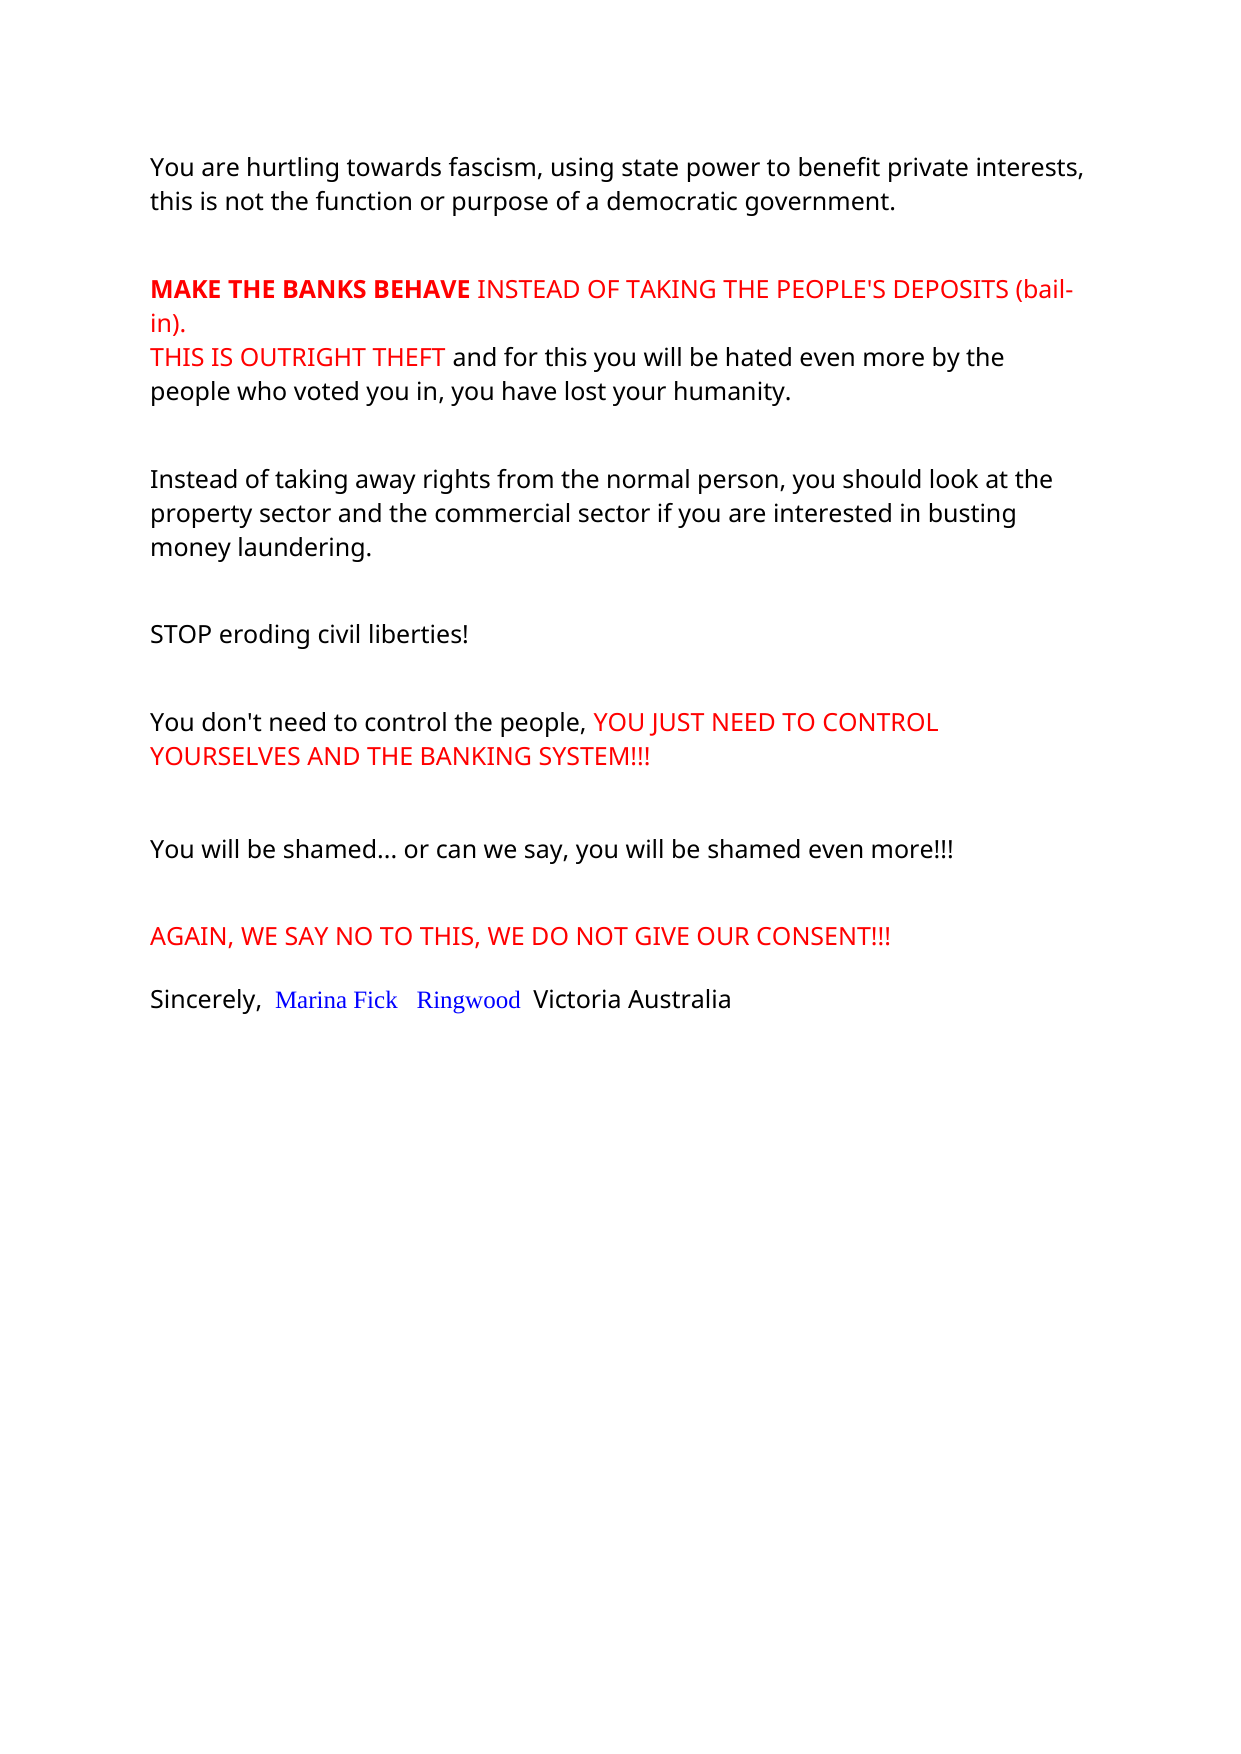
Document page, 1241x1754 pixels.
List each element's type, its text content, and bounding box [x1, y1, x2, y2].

text Sincerely, Marina Fick Ringwood Victoria Australia [150, 982, 1090, 1016]
text You don't need to control the people, YOU JUST NEED TO CONTROL YOURSELVES AND THE BANKING SYSTEM!!! [150, 704, 1090, 772]
text STOP eroding civil liberties! [150, 617, 1090, 651]
text You are hurtling towards fascism, using state power to benefit private interests, this is not the function or purpose of a democratic government. [150, 150, 1090, 218]
text You will be shamed... or can we say, you will be shamed even more!!! [150, 832, 1090, 866]
text Instead of taking away rights from the normal person, you should look at the property sector and the commercial sector if you are interested in busting money laundering. [150, 461, 1090, 563]
text AGAIN, WE SAY NO TO THIS, WE DO NOT GIVE OUR CONSENT!!! [150, 919, 1090, 953]
text THIS IS OUTRIGHT THEFT and for this you will be hated even more by the people who voted you in, you have lost your humanity. [150, 340, 1090, 408]
text MAKE THE BANKS BEHAVE INSTEAD OF TAKING THE PEOPLE'S DEPOSITS (bail-in). [150, 272, 1090, 340]
